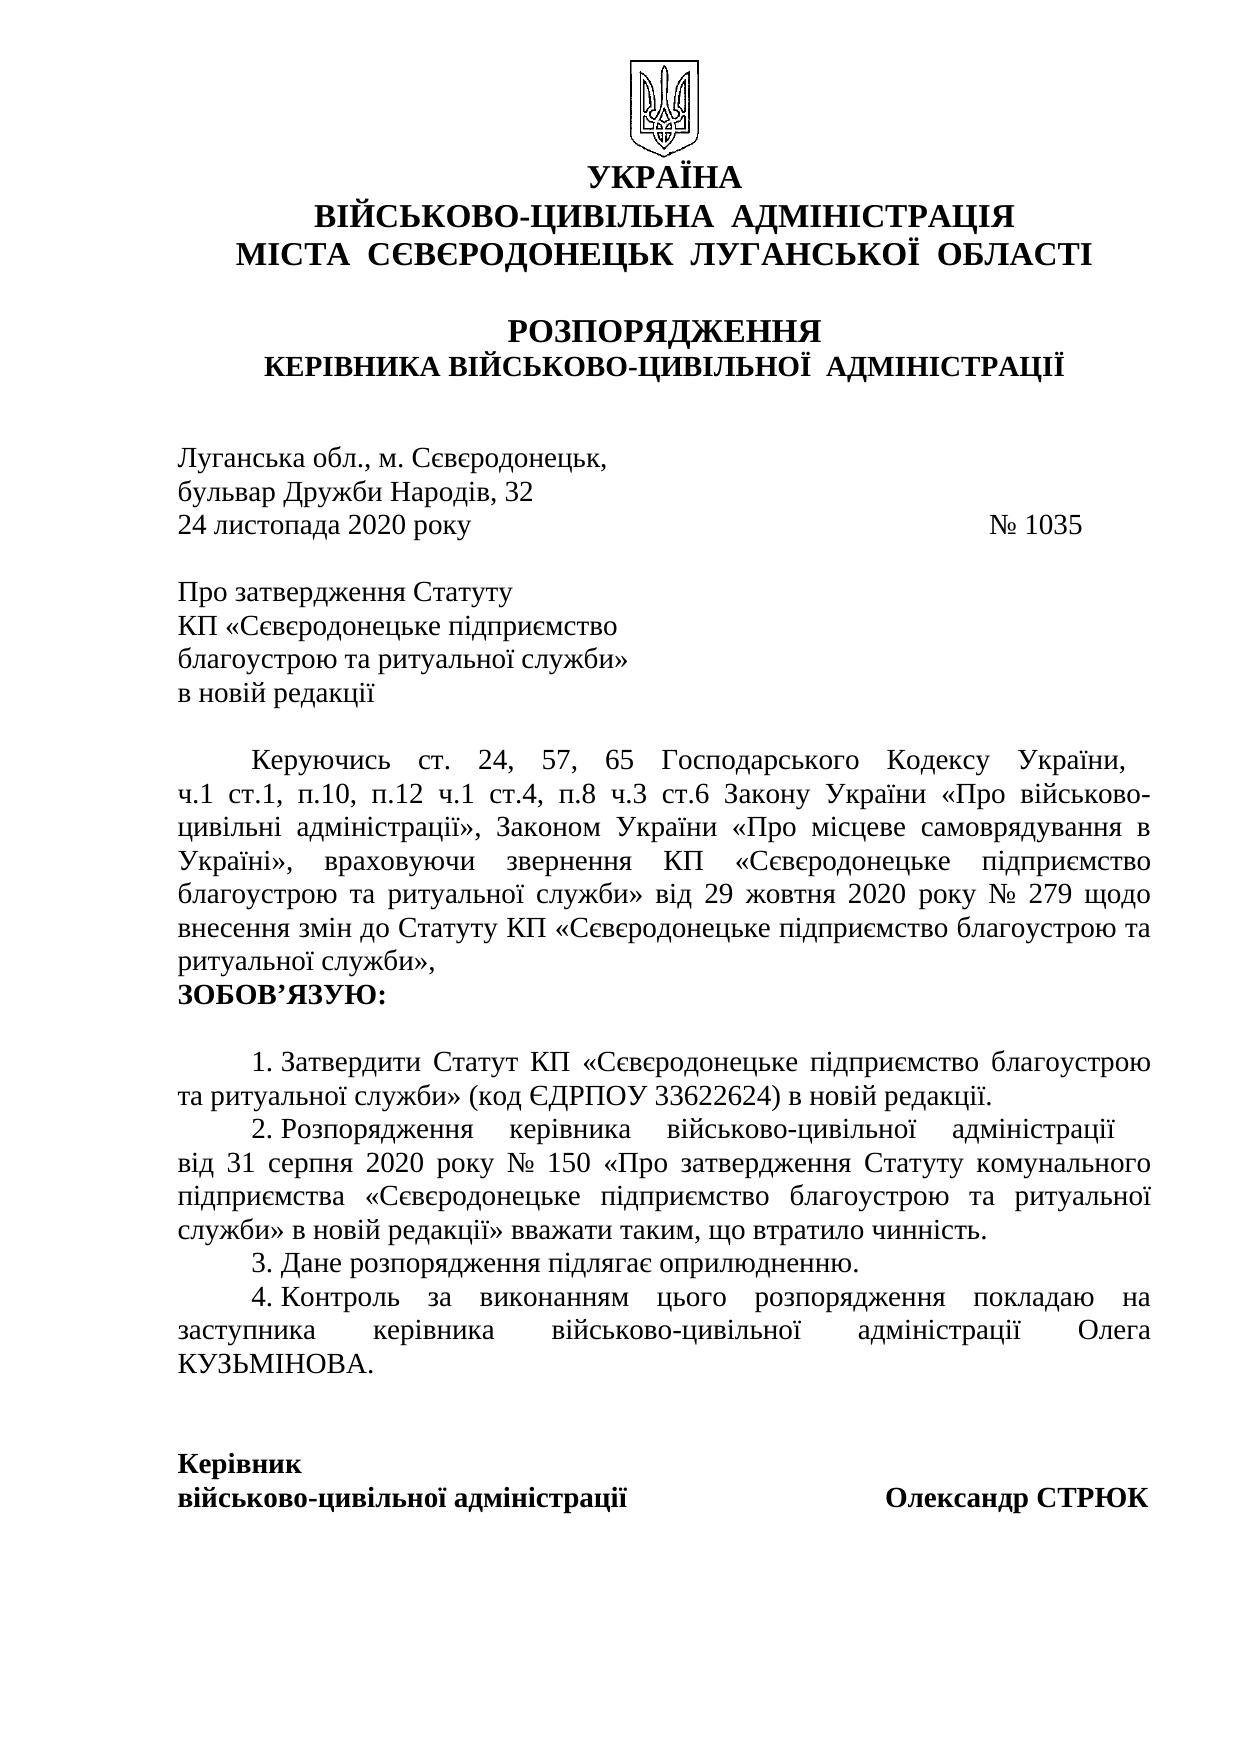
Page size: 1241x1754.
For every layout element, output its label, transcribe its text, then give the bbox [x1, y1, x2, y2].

text МІСТА СЄВЄРОДОНЕЦЬК ЛУГАНСЬКОЇ ОБЛАСТІ [177, 234, 1152, 273]
list Розпорядження керівника військово-цивільної адміністрації від 31 серпня 2020 року № 150 «Про затвердження Статуту комунального підприємства «Сєвєродонецьке підприємство благоустрою та ритуальної служби» в новій редакції» вважати таким, що втратило чинність. [177, 1111, 1152, 1245]
text ЗОБОВ’ЯЗУЮ: [177, 977, 1152, 1011]
text РОЗПОРЯДЖЕННЯ [177, 311, 1152, 349]
text УКРАЇНА [177, 158, 1152, 196]
text КП «Сєвєродонецьке підприємство [177, 608, 1152, 642]
text благоустрою та ритуальної служби» [177, 642, 1152, 675]
text Луганська обл., м. Сєвєродонецьк, [177, 440, 1152, 474]
list Затвердити Статут КП «Сєвєродонецьке підприємство благоустрою та ритуальної служби» (код ЄДРПОУ 33622624) в новій редакції. [177, 1044, 1152, 1111]
list Дане розпорядження підлягає оприлюдненню. [177, 1245, 1152, 1279]
list Контроль за виконанням цього розпорядження покладаю на заступника керівника військово-цивільної адміністрації Олега КУЗЬМІНОВА. [177, 1279, 1152, 1379]
text в новій редакції [177, 675, 1152, 709]
text Про затвердження Статуту [177, 574, 1152, 608]
text Керуючись ст. 24, 57, 65 Господарського Кодексу України, ч.1 ст.1, п.10, п.12 ч.1 ст.4, п.8 ч.3 ст.6 Закону України «Про військово-цивільні адміністрації», Законом України «Про місцеве самоврядування в Україні», враховуючи звернення КП «Сєвєродонецьке підприємство благоустрою та ритуальної служби» від 29 жовтня 2020 року № 279 щодо внесення змін до Статуту КП «Сєвєродонецьке підприємство благоустрою та ритуальної служби», [177, 742, 1152, 977]
text КЕРІВНИКА ВІЙСЬКОВО-ЦИВІЛЬНОЇ АДМІНІСТРАЦІЇ [177, 349, 1152, 383]
text 24 листопада 2020 року № 1035 [177, 507, 1152, 541]
text бульвар Дружби Народів, 32 [177, 474, 1152, 507]
text ВІЙСЬКОВО-ЦИВІЛЬНА АДМІНІСТРАЦІЯ [177, 196, 1152, 234]
text військово-цивільної адміністрації Олександр СТРЮК [177, 1480, 1152, 1514]
text Керівник [177, 1447, 1152, 1480]
